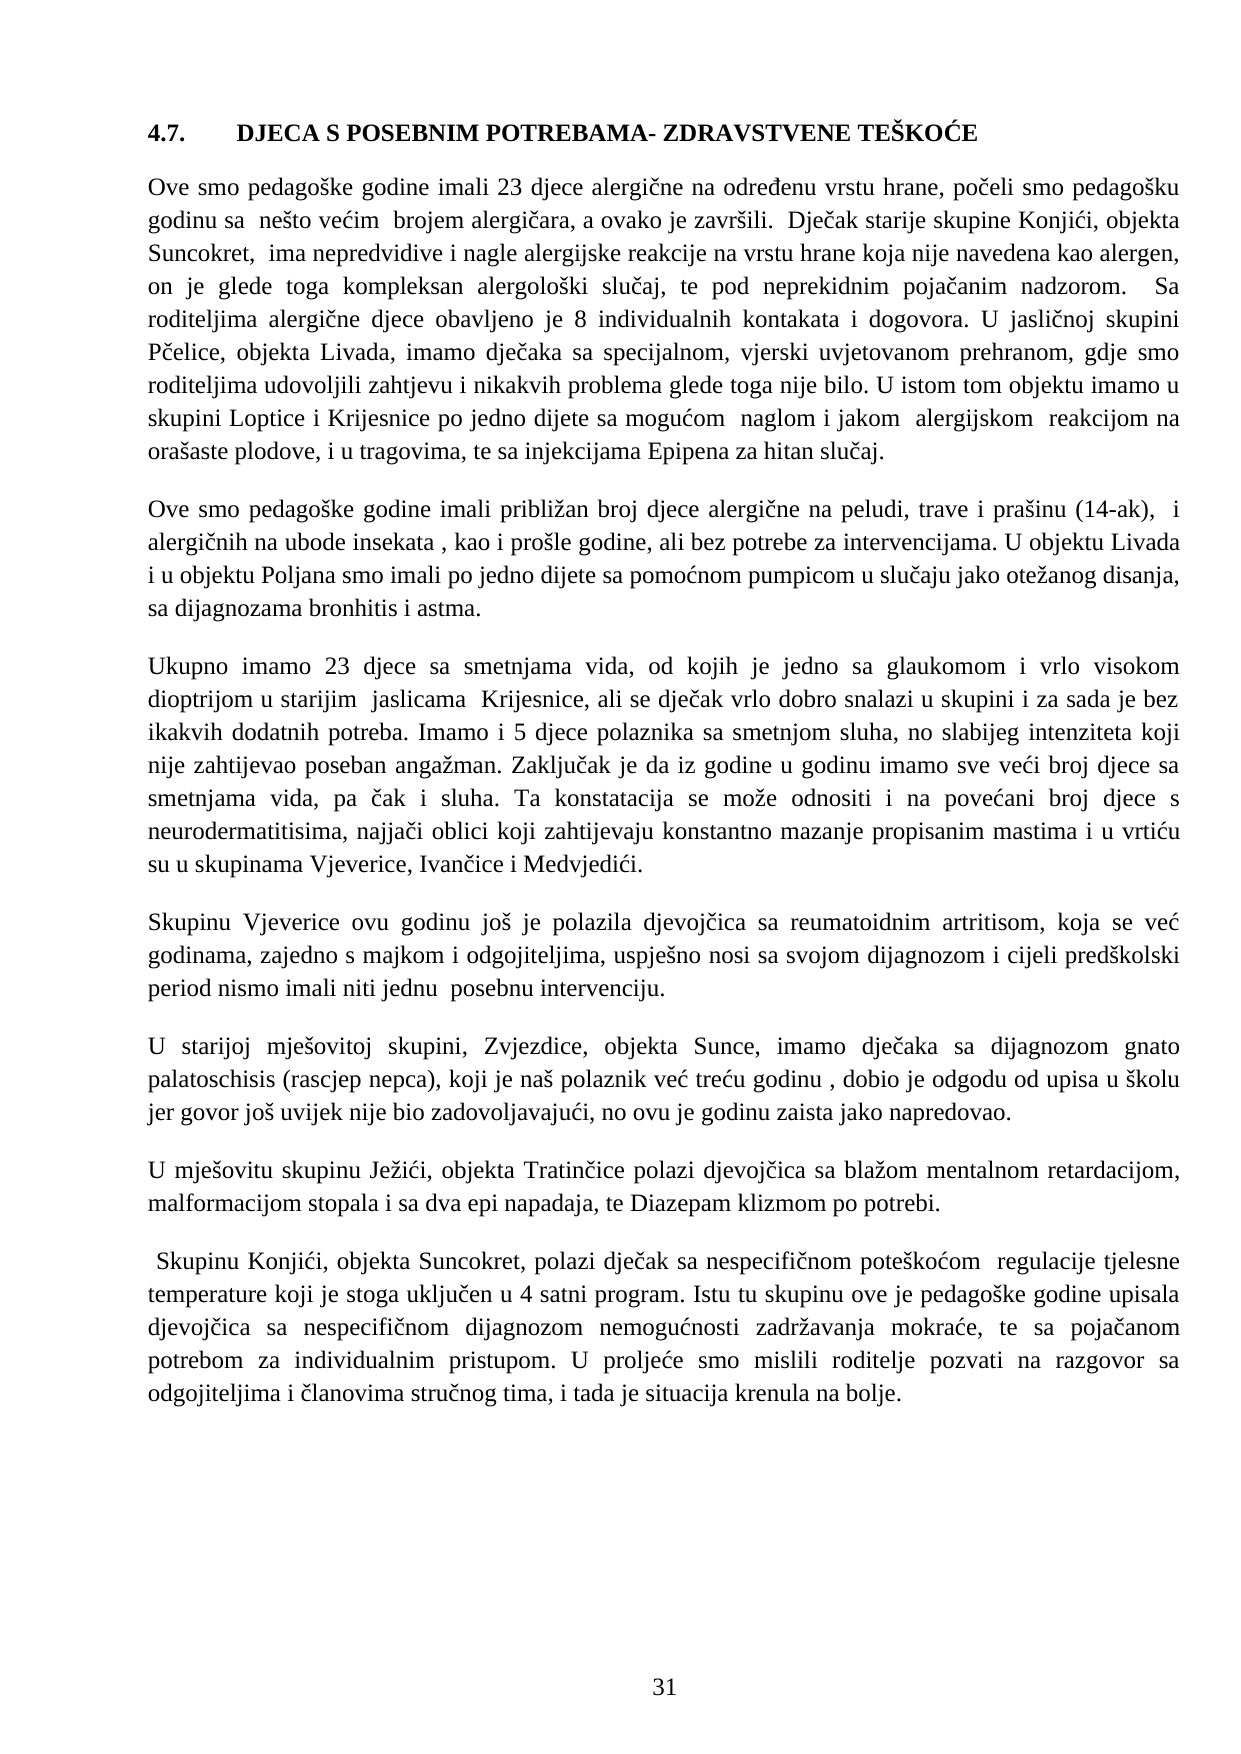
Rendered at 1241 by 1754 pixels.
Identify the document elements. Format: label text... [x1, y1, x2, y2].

text Ove smo pedagoške godine imali približan broj djece alergične na peludi, trave i prašinu (14-ak), i alergičnih na ubode insekata , kao i prošle godine, ali bez potrebe za intervencijama. U objektu Livada i u objektu Poljana smo imali po jedno dijete sa pomoćnom pumpicom u slučaju jako otežanog disanja, sa dijagnozama bronhitis i astma. [148, 494, 1181, 622]
text U starijoj mješovitoj skupini, Zvjezdice, objekta Sunce, imamo dječaka sa dijagnozom gnato palatoschisis (rascjep nepca), koji je naš polaznik već treću godinu , dobio je odgodu od upisa u školu jer govor još uvijek nije bio zadovoljavajući, no ovu je godinu zaista jako napredovao. [148, 1031, 1181, 1126]
text Ukupno imamo 23 djece sa smetnjama vida, od kojih je jedno sa glaukomom i vrlo visokom dioptrijom u starijim jaslicama Krijesnice, ali se dječak vrlo dobro snalazi u skupini i za sada je bez ikakvih dodatnih potreba. Imamo i 5 djece polaznika sa smetnjom sluha, no slabijeg intenziteta koji nije zahtijevao poseban angažman. Zaključak je da iz godine u godinu imamo sve veći broj djece sa smetnjama vida, pa čak i sluha. Ta konstatacija se može odnositi i na povećani broj djece s neurodermatitisima, najjači oblici koji zahtijevaju konstantno mazanje propisanim mastima i u vrtiću su u skupinama Vjeverice, Ivančice i Medvjedići. [148, 651, 1181, 878]
text Skupinu Vjeverice ovu godinu još je polazila djevojčica sa reumatoidnim artritisom, koja se već godinama, zajedno s majkom i odgojiteljima, uspješno nosi sa svojom dijagnozom i cijeli predškolski period nismo imali niti jednu posebnu intervenciju. [148, 907, 1181, 1002]
text U mješovitu skupinu Ježići, objekta Tratinčice polazi djevojčica sa blažom mentalnom retardacijom, malformacijom stopala i sa dva epi napadaja, te Diazepam klizmom po potrebi. [148, 1155, 1181, 1217]
text Ove smo pedagoške godine imali 23 djece alergične na određenu vrstu hrane, počeli smo pedagošku godinu sa nešto većim brojem alergičara, a ovako je završili. Dječak starije skupine Konjići, objekta Suncokret, ima nepredvidive i nagle alergijske reakcije na vrstu hrane koja nije navedena kao alergen, on je glede toga kompleksan alergološki slučaj, te pod neprekidnim pojačanim nadzorom. Sa roditeljima alergične djece obavljeno je 8 individualnih kontakata i dogovora. U jasličnoj skupini Pčelice, objekta Livada, imamo dječaka sa specijalnom, vjerski uvjetovanom prehranom, gdje smo roditeljima udovoljili zahtjevu i nikakvih problema glede toga nije bilo. U istom tom objektu imamo u skupini Loptice i Krijesnice po jedno dijete sa mogućom naglom i jakom alergijskom reakcijom na orašaste plodove, i u tragovima, te sa injekcijama Epipena za hitan slučaj. [148, 172, 1181, 465]
list DJECA S POSEBNIM POTREBAMA- ZDRAVSTVENE TEŠKOĆE [148, 118, 1181, 147]
text Skupinu Konjići, objekta Suncokret, polazi dječak sa nespecifičnom poteškoćom regulacije tjelesne temperature koji je stoga uključen u 4 satni program. Istu tu skupinu ove je pedagoške godine upisala djevojčica sa nespecifičnom dijagnozom nemogućnosti zadržavanja mokraće, te sa pojačanom potrebom za individualnim pristupom. U proljeće smo mislili roditelje pozvati na razgovor sa odgojiteljima i članovima stručnog tima, i tada je situacija krenula na bolje. [148, 1246, 1181, 1407]
